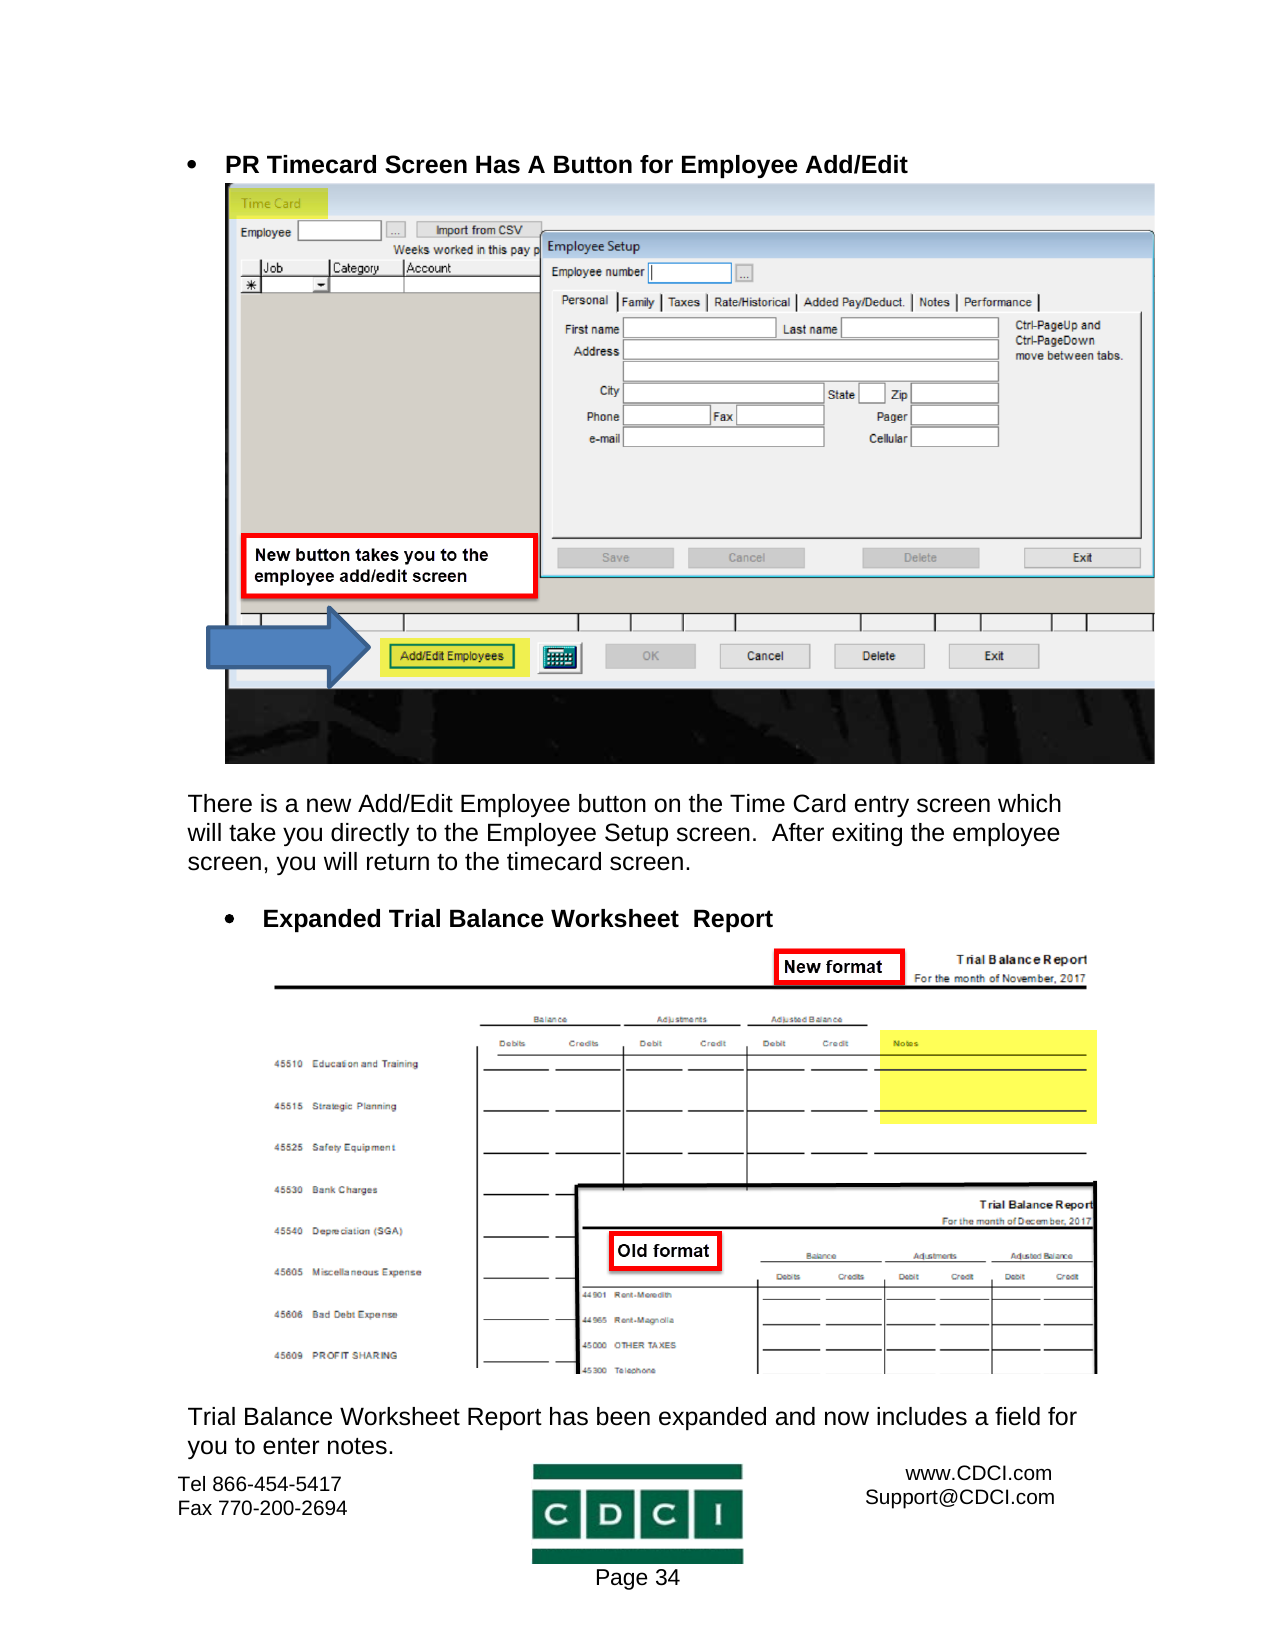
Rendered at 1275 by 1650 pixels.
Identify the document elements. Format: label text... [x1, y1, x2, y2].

text Trial Balance Worksheet Report has been expanded and now includes a field for you to enter notes. [187, 1402, 1087, 1460]
list Expanded Trial Balance Worksheet Report [225, 904, 1087, 933]
picture [531, 1463, 744, 1564]
text There is a new Add/Edit Employee button on the Time Card entry screen which will take you directly to the Employee Setup screen. After exiting the employee screen, you will return to the timecard screen. [187, 789, 1087, 875]
picture [262, 937, 1098, 1374]
picture [225, 183, 1155, 764]
